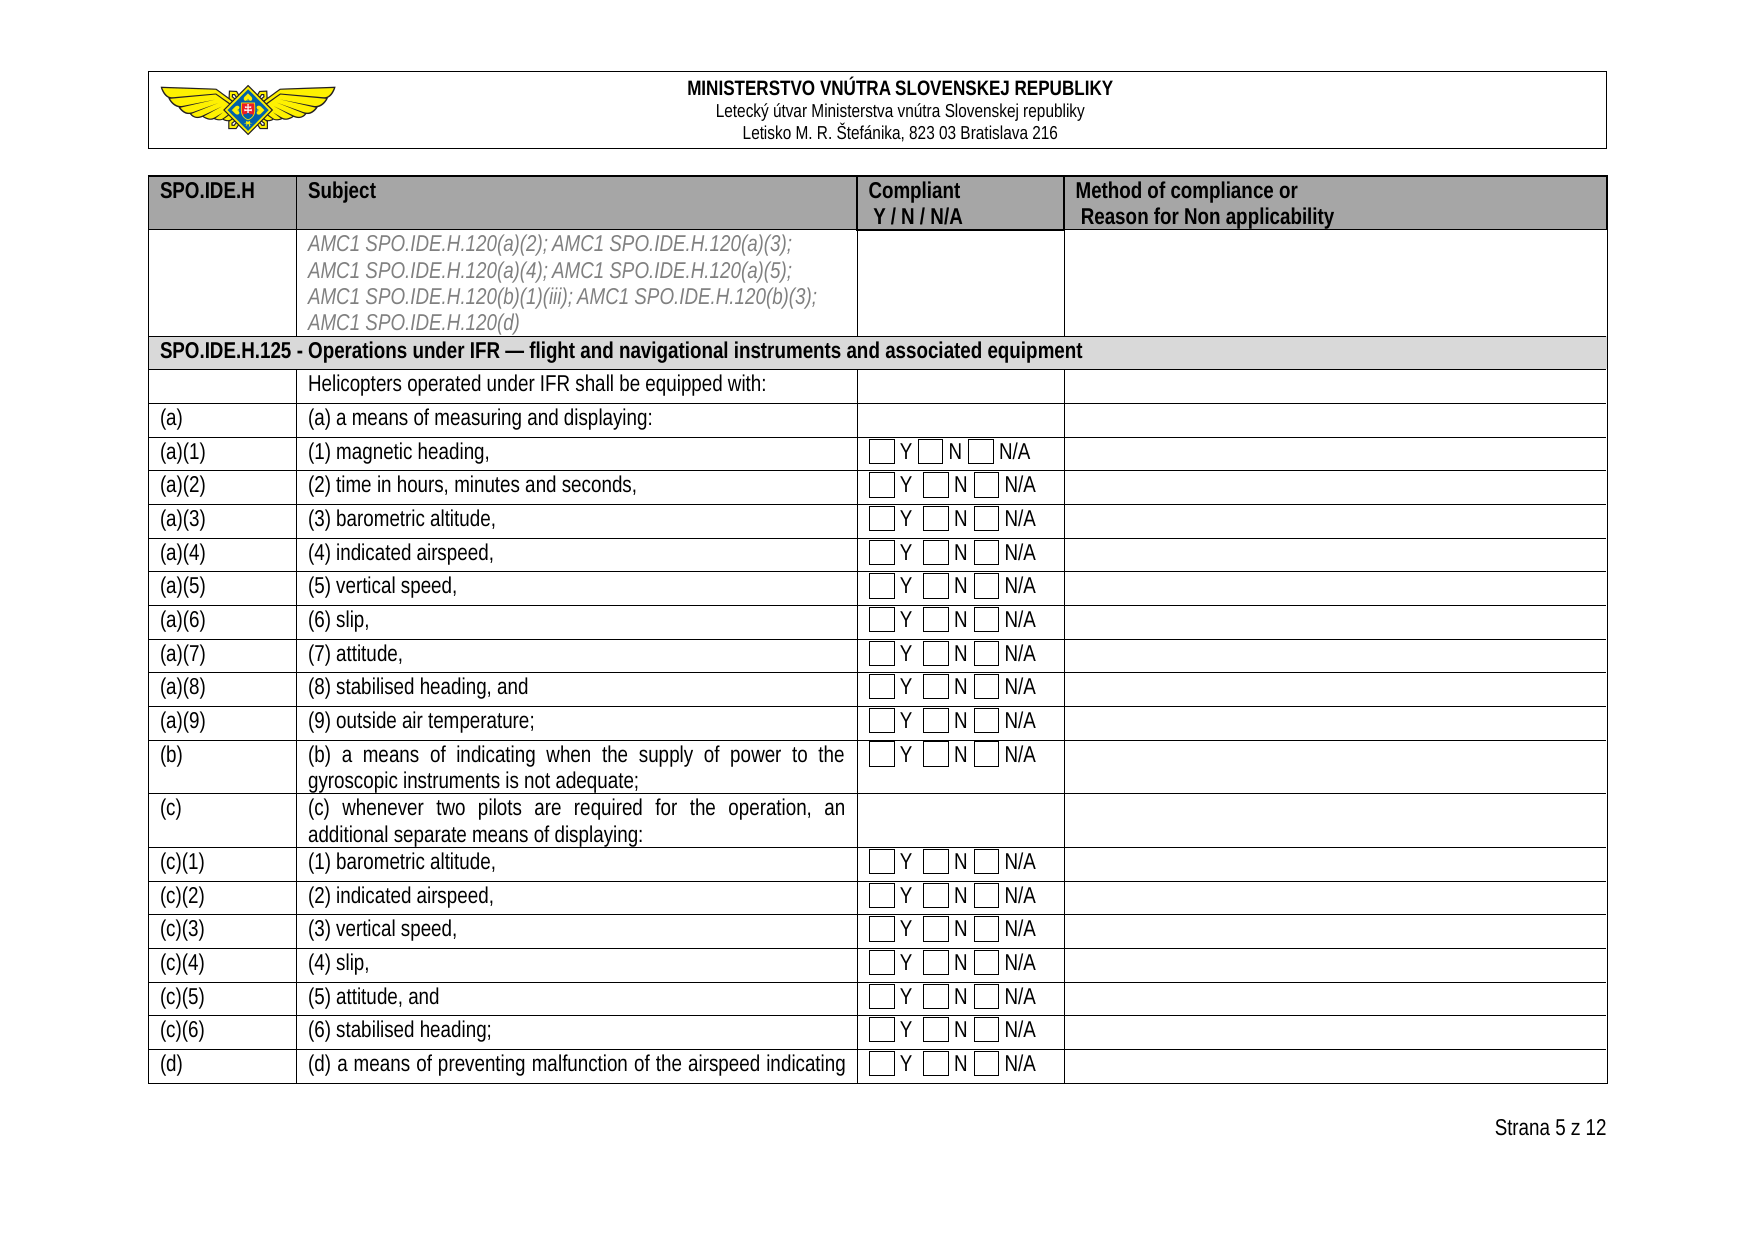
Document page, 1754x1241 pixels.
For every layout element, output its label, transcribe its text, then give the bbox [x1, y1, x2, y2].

table_cell (4) indicated airspeed, [297, 539, 857, 571]
table_cell [858, 794, 1064, 847]
table_cell (5) vertical speed, [297, 572, 857, 605]
table_cell (c)(5) [149, 983, 296, 1015]
table_cell (a) [149, 404, 296, 437]
table_cell (7) attitude, [297, 640, 857, 672]
table_cell (9) outside air temperature; [297, 707, 857, 739]
table_cell (8) stabilised heading, and [297, 673, 857, 706]
table_cell [858, 404, 1064, 437]
table_cell [1065, 504, 1607, 538]
table_cell [1065, 1049, 1607, 1082]
table_cell [1065, 881, 1607, 914]
table_cell (a)(2) [149, 471, 296, 504]
table_cell (c)(6) [149, 1016, 296, 1049]
table_cell [1065, 369, 1607, 403]
table_cell Y N N/A [858, 949, 1064, 982]
table_cell (a)(1) [149, 438, 296, 470]
table_cell [1065, 706, 1607, 739]
table_cell (a)(6) [149, 606, 296, 638]
table_header SPO.IDE.H [149, 177, 296, 229]
table_cell [1065, 403, 1607, 437]
table_cell (6) slip, [297, 606, 857, 638]
table_cell (a) a means of measuring and displaying: [297, 404, 857, 437]
table_header Compliant Y / N / N/A [858, 177, 1063, 229]
table_cell [858, 370, 1064, 403]
table_cell [1065, 230, 1607, 336]
table_cell [1065, 605, 1607, 638]
table_cell (c)(1) [149, 848, 296, 881]
table_cell Y N N/A [858, 572, 1064, 605]
picture [159, 80, 337, 140]
table_cell [1065, 538, 1607, 571]
table_cell [1065, 847, 1607, 881]
table_cell Y N N/A [858, 915, 1064, 948]
table_cell [1065, 793, 1607, 847]
table_cell [149, 230, 296, 336]
table_cell (4) slip, [297, 949, 857, 982]
table_cell (2) time in hours, minutes and seconds, [297, 471, 857, 504]
table_cell (a)(5) [149, 572, 296, 605]
table_cell [1065, 740, 1607, 793]
table_cell (b) a means of indicating when the supply of power to the gyroscopic instruments is not adequate; [297, 741, 857, 793]
table_cell (1) barometric altitude, [297, 848, 857, 881]
table_cell [858, 231, 1064, 336]
table_cell [1065, 1015, 1607, 1049]
table_header Subject [297, 177, 856, 229]
table_cell (a)(9) [149, 707, 296, 739]
table_cell Helicopters operated under IFR shall be equipped with: [297, 370, 857, 403]
table_cell [1065, 672, 1607, 706]
table_cell [1065, 948, 1607, 982]
table_cell (b) [149, 741, 296, 793]
table_cell (d) a means of preventing malfunction of the airspeed indicating system required by (a)(4) and (c)(2) due to condensation or icing; [297, 1050, 857, 1082]
table_cell (d) [149, 1050, 296, 1082]
table_cell (2) indicated airspeed, [297, 882, 857, 914]
table_cell (c)(2) [149, 882, 296, 914]
table_cell Y N N/A [858, 741, 1064, 793]
table_cell (a)(4) [149, 539, 296, 571]
table_cell Y N N/A [858, 673, 1064, 706]
table_cell [149, 370, 296, 403]
table_cell Y N N/A [858, 505, 1064, 538]
table_cell [1065, 982, 1607, 1015]
table_cell Y N N/A [858, 438, 1064, 470]
table_cell Y N N/A [858, 848, 1064, 881]
table_cell (a)(7) [149, 640, 296, 672]
table_cell [1065, 914, 1607, 948]
table_cell Y N N/A [858, 471, 1064, 504]
table_cell Y N N/A [858, 640, 1064, 672]
table_cell Y N N/A [858, 539, 1064, 571]
table_cell (3) vertical speed, [297, 915, 857, 948]
table_cell (c) whenever two pilots are required for the operation, an additional separate means of displaying: [297, 794, 857, 847]
table_cell Y N N/A [858, 983, 1064, 1015]
table_cell [1065, 639, 1607, 672]
table_cell (3) barometric altitude, [297, 505, 857, 538]
table_cell (c) [149, 794, 296, 847]
table_header Method of compliance or Reason for Non applicability [1065, 177, 1606, 229]
table_cell Y N N/A [858, 1050, 1064, 1082]
table_cell (a)(8) [149, 673, 296, 706]
table_cell (6) stabilised heading; [297, 1016, 857, 1049]
table_cell (1) magnetic heading, [297, 438, 857, 470]
table_cell (c)(4) [149, 949, 296, 982]
table_cell Y N N/A [858, 606, 1064, 638]
table_cell [1065, 437, 1607, 470]
table_cell Y N N/A [858, 882, 1064, 914]
table_cell [1065, 571, 1607, 605]
table_cell (5) attitude, and [297, 983, 857, 1015]
table_cell Y N N/A [858, 707, 1064, 739]
table_cell (c)(3) [149, 915, 296, 948]
table_cell (a)(3) [149, 505, 296, 538]
table_cell Y N N/A [858, 1016, 1064, 1049]
table_cell SPO.IDE.H.125 - Operations under IFR — flight and navigational instruments and associated equipment [149, 336, 1607, 369]
table_cell [1065, 470, 1607, 504]
